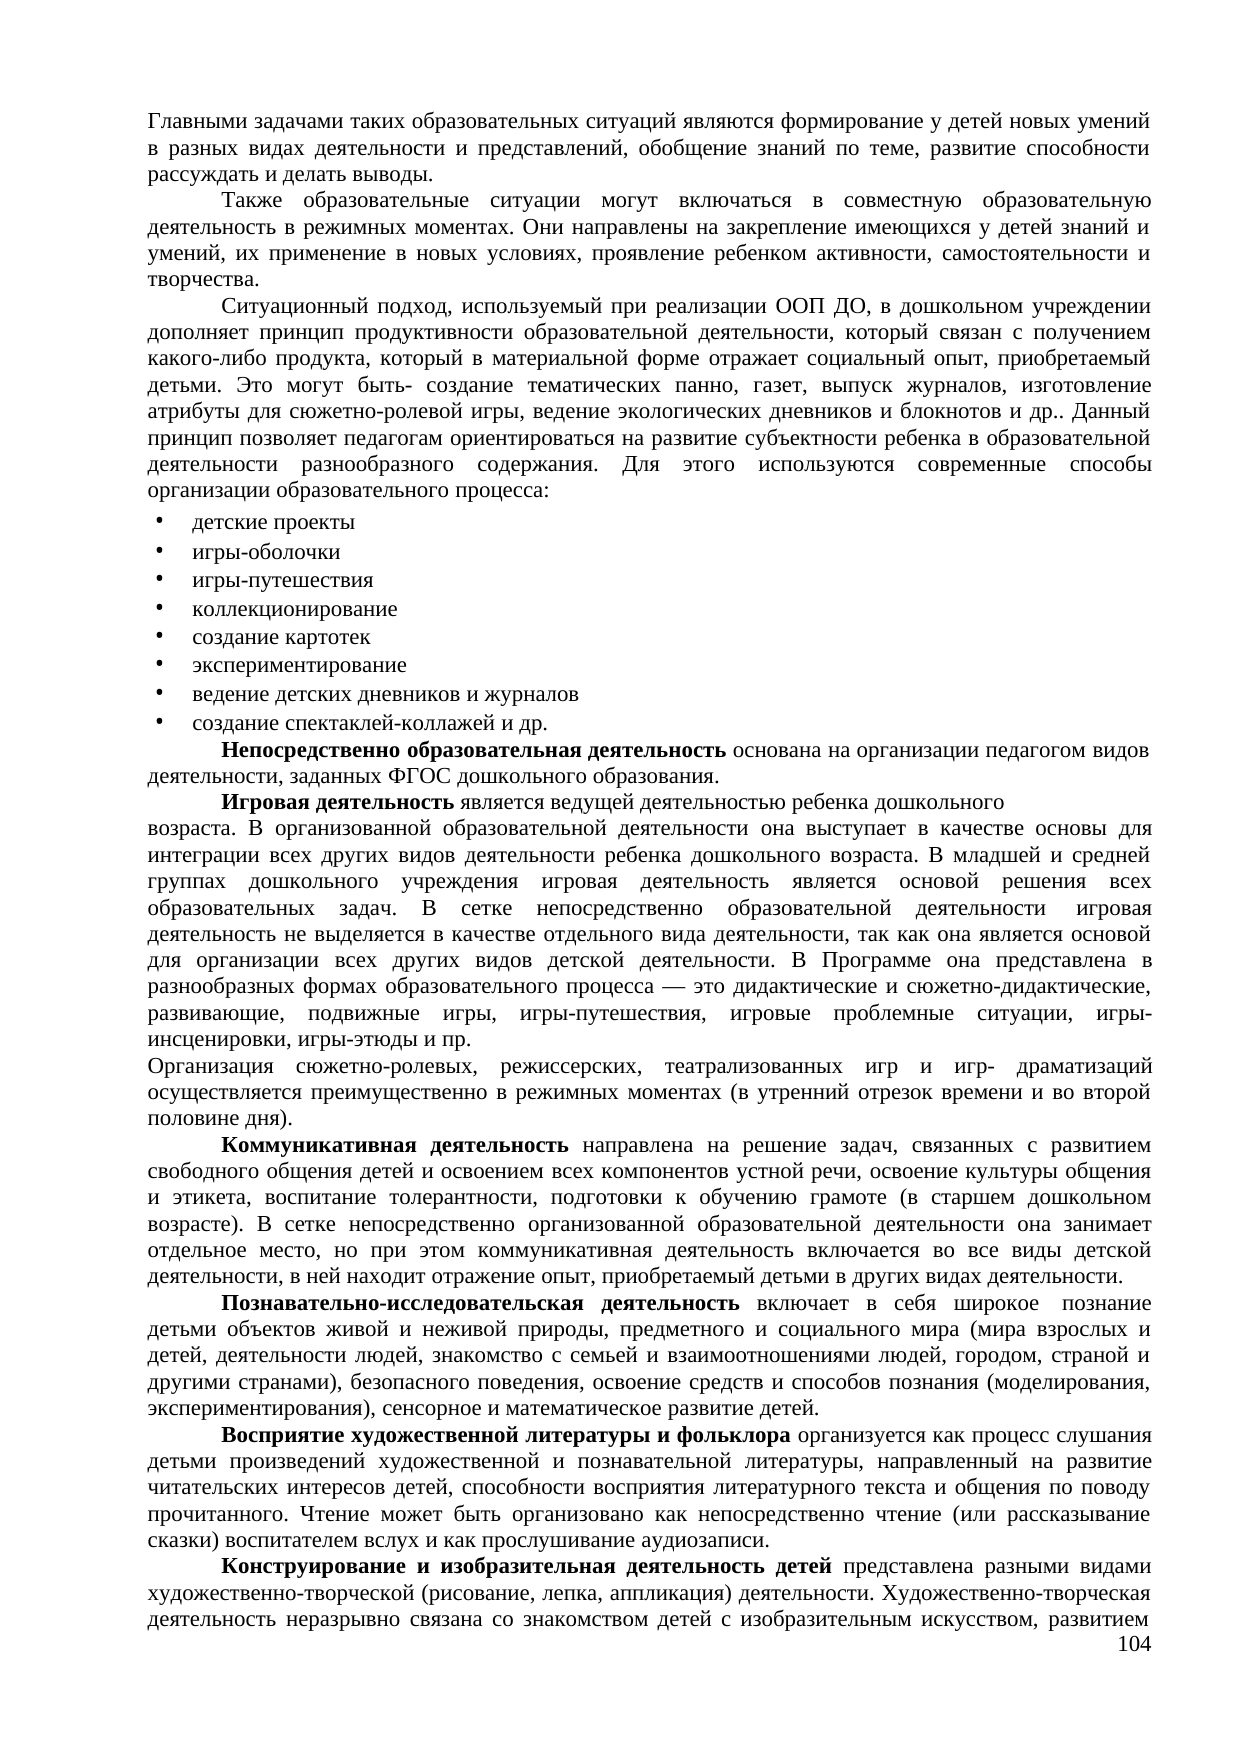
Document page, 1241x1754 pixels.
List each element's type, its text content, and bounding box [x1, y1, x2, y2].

text Игровая деятельность является ведущей деятельностью ребенка дошкольного [221, 788, 1176, 814]
text возраста. В организованной образовательной деятельности она выступает в качестве основы для интеграции всех других видов деятельности ребенка дошкольного возраста. В младшей и средней группах дошкольного учреждения игровая деятельность является основой решения всех образовательных задач. В сетке непосредственно образовательной деятельности игровая деятельность не выделяется в качестве отдельного вида деятельности, так как она является основой для организации всех других видов детской деятельности. В Программе она представлена в разнообразных формах образовательного процесса — это дидактические и сюжетно-дидактические, развивающие, подвижные игры, игры-путешествия, игровые проблемные ситуации, игры- инсценировки, игры-этюды и пр. [147, 814, 1152, 1052]
list ведение детских дневников и журналов [154, 678, 1176, 707]
list детские проекты [154, 503, 1176, 537]
text Организация сюжетно-ролевых, режиссерских, театрализованных игр и игр- драматизаций осуществляется преимущественно в режимных моментах (в утренний отрезок времени и во второй половине дня). [147, 1052, 1153, 1131]
text Ситуационный подход, используемый при реализации ООП ДО, в дошкольном учреждении дополняет принцип продуктивности образовательной деятельности, который связан с получением какого-либо продукта, который в материальной форме отражает социальный опыт, приобретаемый детьми. Это могут быть- создание тематических панно, газет, выпуск журналов, изготовление атрибуты для сюжетно-ролевой игры, ведение экологических дневников и блокнотов и др.. Данный принцип позволяет педагогам ориентироваться на развитие субъектности ребенка в образовательной деятельности разнообразного содержания. Для этого используются современные способы организации образовательного процесса: [147, 292, 1152, 503]
text Непосредственно образовательная деятельность основана на организации педагогом видов деятельности, заданных ФГОС дошкольного образования. [147, 736, 1176, 788]
text Коммуникативная деятельность направлена на решение задач, связанных с развитием свободного общения детей и освоением всех компонентов устной речи, освоение культуры общения и этикета, воспитание толерантности, подготовки к обучению грамоте (в старшем дошкольном возрасте). В сетке непосредственно организованной образовательной деятельности она занимает отдельное место, но при этом коммуникативная деятельность включается во все виды детской деятельности, в ней находит отражение опыт, приобретаемый детьми в других видах деятельности. [147, 1131, 1152, 1289]
list экспериментирование [154, 650, 1176, 678]
text Познавательно-исследовательская деятельность включает в себя широкое познание детьми объектов живой и неживой природы, предметного и социального мира (мира взрослых и детей, деятельности людей, знакомство с семьей и взаимоотношениями людей, городом, страной и другими странами), безопасного поведения, освоение средств и способов познания (моделирования, экспериментирования), сенсорное и математическое развитие детей. [147, 1289, 1152, 1421]
text Восприятие художественной литературы и фольклора организуется как процесс слушания детьми произведений художественной и познавательной литературы, направленный на развитие читательских интересов детей, способности восприятия литературного текста и общения по поводу прочитанного. Чтение может быть организовано как непосредственно чтение (или рассказывание сказки) воспитателем вслух и как прослушивание аудиозаписи. [147, 1421, 1152, 1552]
text Главными задачами таких образовательных ситуаций являются формирование у детей новых умений в разных видах деятельности и представлений, обобщение знаний по теме, развитие способности рассуждать и делать выводы. [147, 107, 1152, 186]
text Также образовательные ситуации могут включаться в совместную образовательную деятельность в режимных моментах. Они направлены на закрепление имеющихся у детей знаний и умений, их применение в новых условиях, проявление ребенком активности, самостоятельности и творчества. [147, 186, 1152, 292]
list игры-оболочки [154, 537, 1176, 565]
list коллекционирование [154, 593, 1176, 622]
list создание спектаклей-коллажей и др. [154, 707, 1176, 736]
list создание картотек [154, 622, 1176, 650]
list игры-путешествия [154, 565, 1176, 593]
text Конструирование и изобразительная деятельность детей представлена разными видами художественно-творческой (рисование, лепка, аппликация) деятельности. Художественно-творческая деятельность неразрывно связана со знакомством детей с изобразительным искусством, развитием [147, 1552, 1152, 1631]
